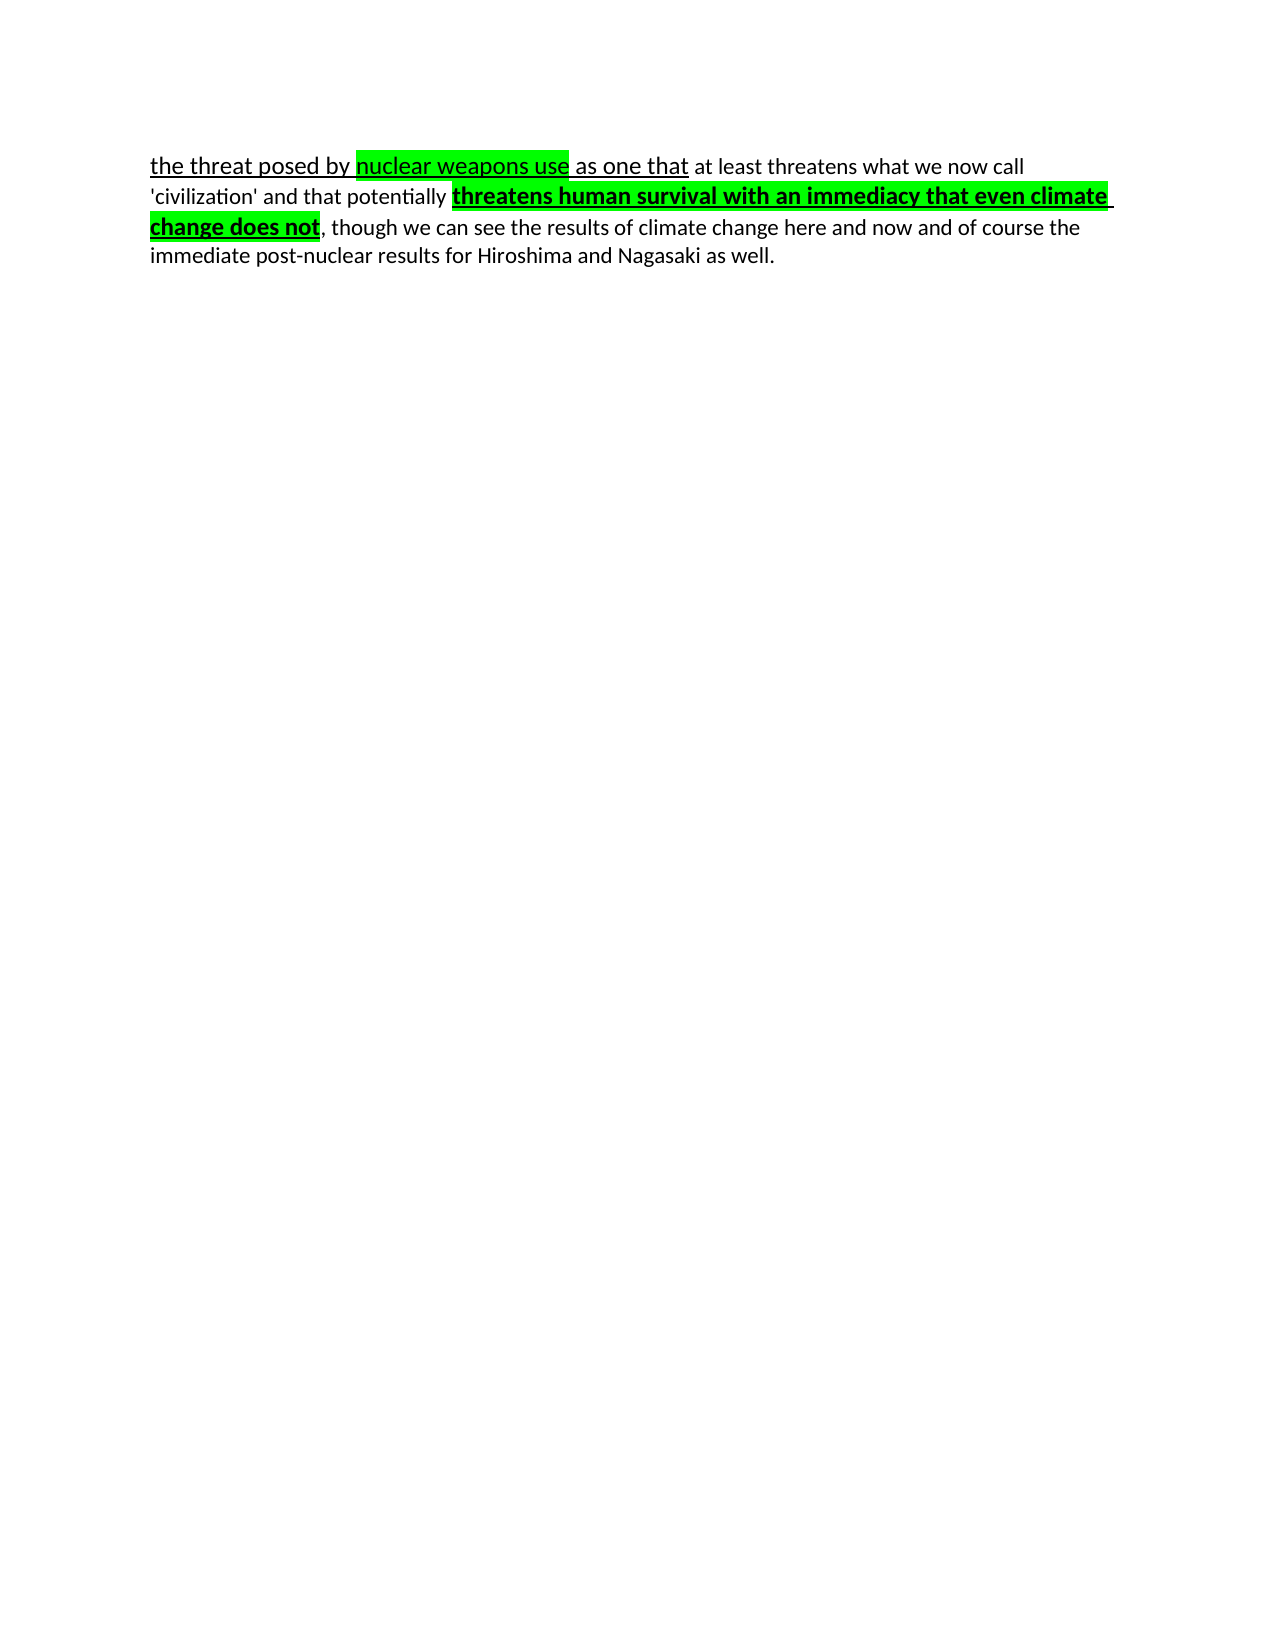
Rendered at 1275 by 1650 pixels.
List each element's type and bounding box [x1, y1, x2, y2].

text [150, 150, 1125, 269]
